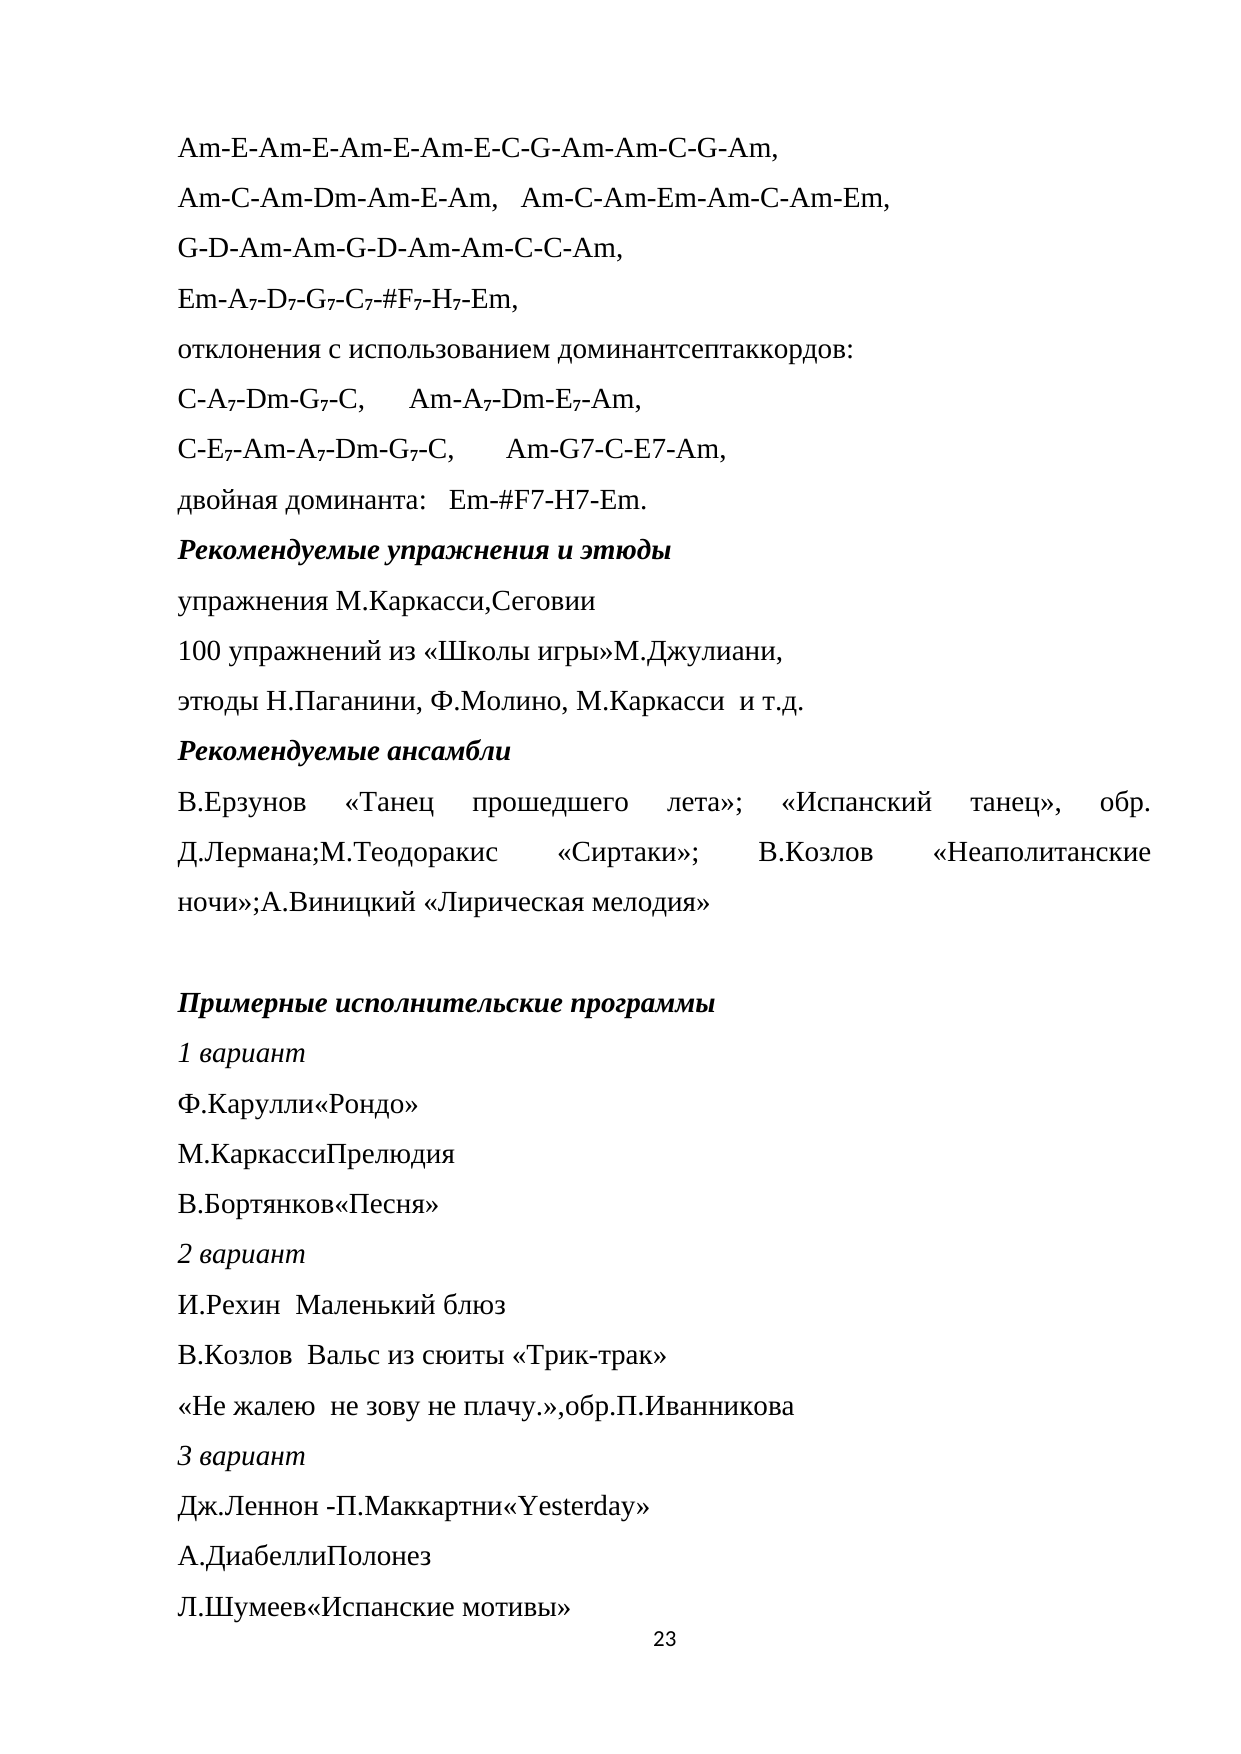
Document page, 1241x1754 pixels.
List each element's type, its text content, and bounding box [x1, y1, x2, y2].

text G-D-Am-Am-G-D-Am-Am-C-C-Am, [177, 230, 1152, 264]
text 100 упражнений из «Школы игры»М.Джулиани, [177, 633, 1152, 666]
text Примерные исполнительские программы [177, 985, 1152, 1019]
text Л.Шумеев«Испанские мотивы» [177, 1589, 1152, 1622]
text М.КаркассиПрелюдия [177, 1136, 1152, 1169]
text Am-C-Am-Dm-Am-E-Am, Am-C-Am-Em-Am-C-Am-Em, [177, 180, 1152, 214]
text И.Рехин Маленький блюз [177, 1287, 1152, 1321]
text В.Бортянков«Песня» [177, 1186, 1152, 1220]
text C-E7-Am-A7-Dm-G7-C, Am-G7-C-E7-Am, [177, 432, 1152, 465]
text Рекомендуемые упражнения и этюды [177, 532, 1152, 566]
text 3 вариант [177, 1438, 1152, 1471]
text этюды Н.Паганини, Ф.Молино, М.Каркасси и т.д. [177, 683, 1152, 717]
text 1 вариант [177, 1035, 1152, 1069]
text «Не жалею не зову не плачу.»,обр.П.Иванникова [177, 1388, 1152, 1421]
text упражнения М.Каркасси,Сеговии [177, 583, 1152, 616]
text Дж.Леннон -П.Маккартни«Yesterday» [177, 1488, 1152, 1522]
text двойная доминанта: Em-#F7-H7-Em. [177, 482, 1152, 516]
text 2 вариант [177, 1237, 1152, 1270]
text В.Ерзунов «Танец прошедшего лета»; «Испанский танец», обр. Д.Лермана;М.Теодоракис «Сиртаки»; В.Козлов «Неаполитанские ночи»;А.Виницкий «Лирическая мелодия» [177, 784, 1152, 918]
text Am-E-Am-E-Am-E-Am-E-C-G-Am-Am-C-G-Am, [177, 130, 1152, 163]
text отклонения с использованием доминантсептаккордов: [177, 331, 1152, 364]
text Ф.Карулли«Рондо» [177, 1086, 1152, 1119]
text А.ДиабеллиПолонез [177, 1538, 1152, 1572]
text C-A7-Dm-G7-C, Am-A7-Dm-E7-Am, [177, 381, 1152, 415]
text Em-A7-D7-G7-C7-#F7-H7-Em, [177, 281, 1152, 314]
text Рекомендуемые ансамбли [177, 733, 1152, 767]
text В.Козлов Вальс из сюиты «Трик-трак» [177, 1337, 1152, 1371]
